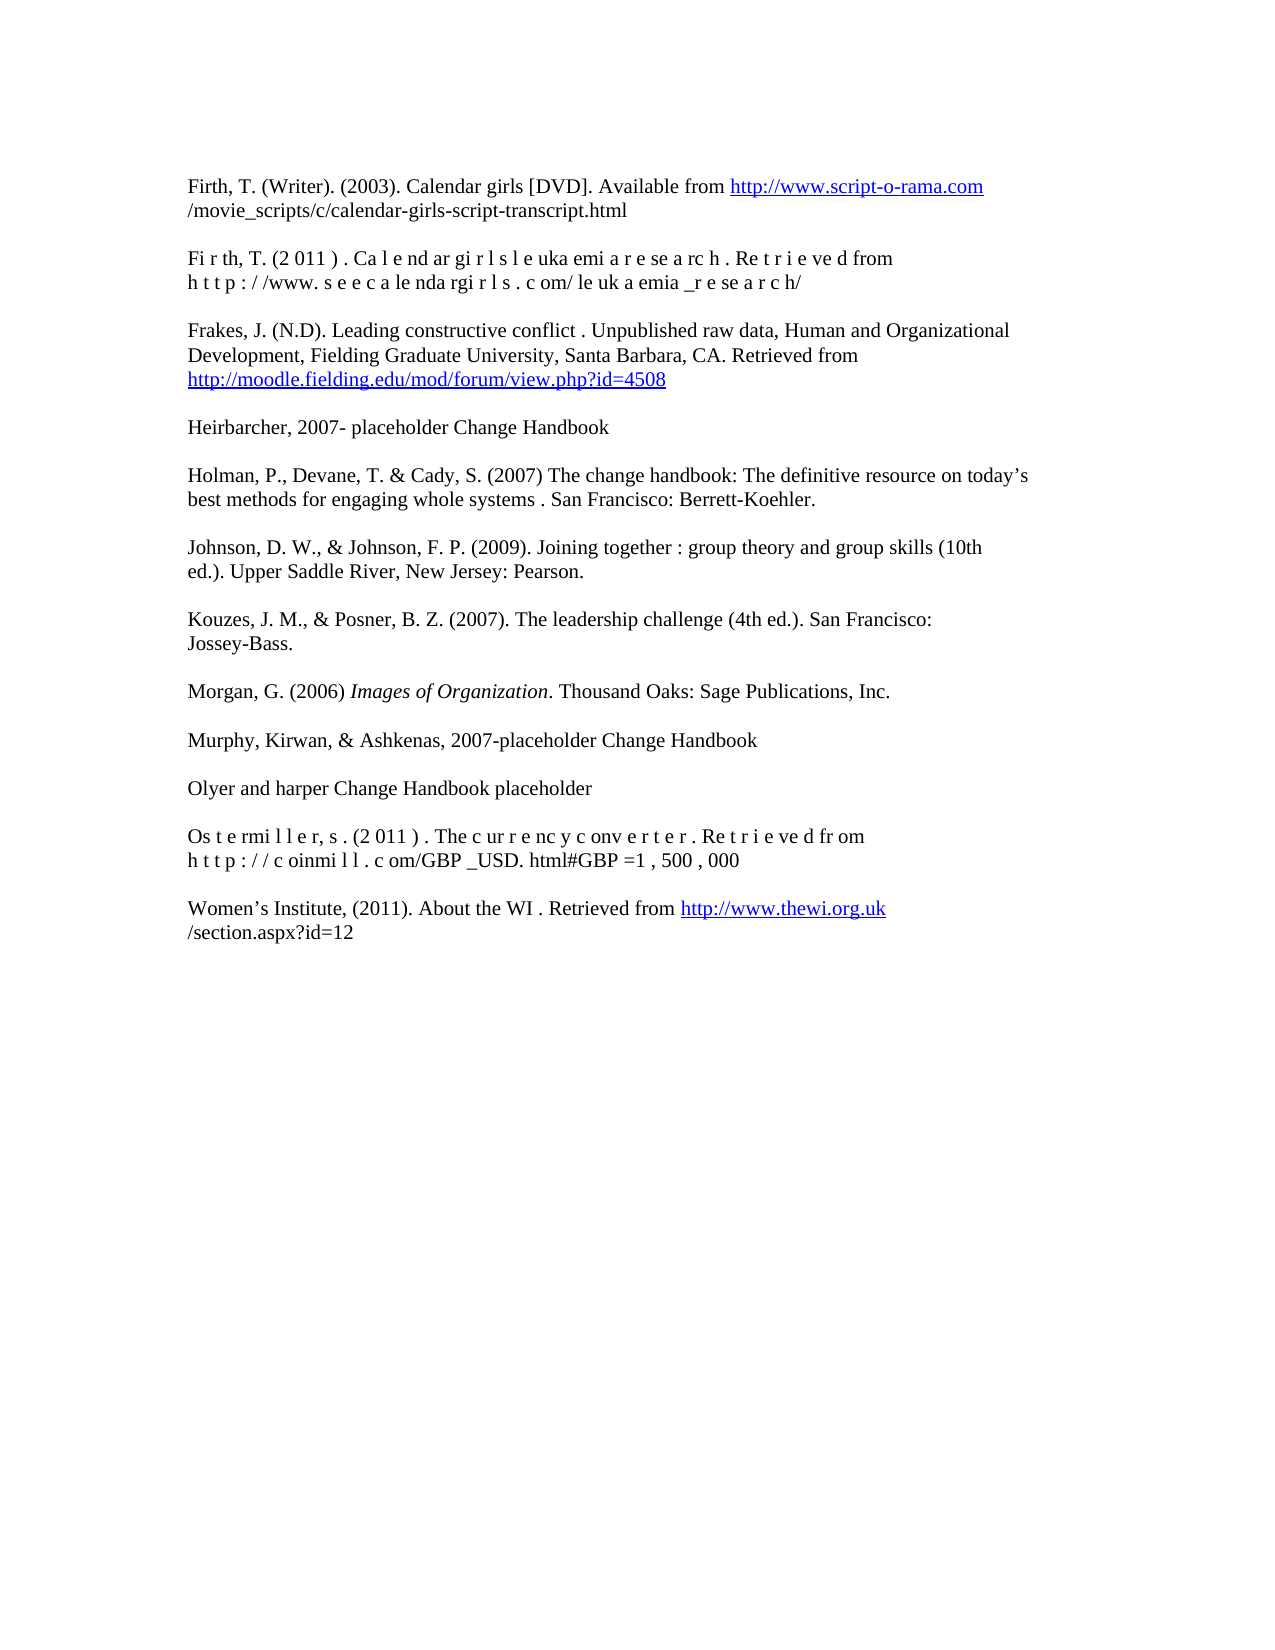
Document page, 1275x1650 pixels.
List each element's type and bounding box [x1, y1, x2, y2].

text [187, 150, 1087, 944]
